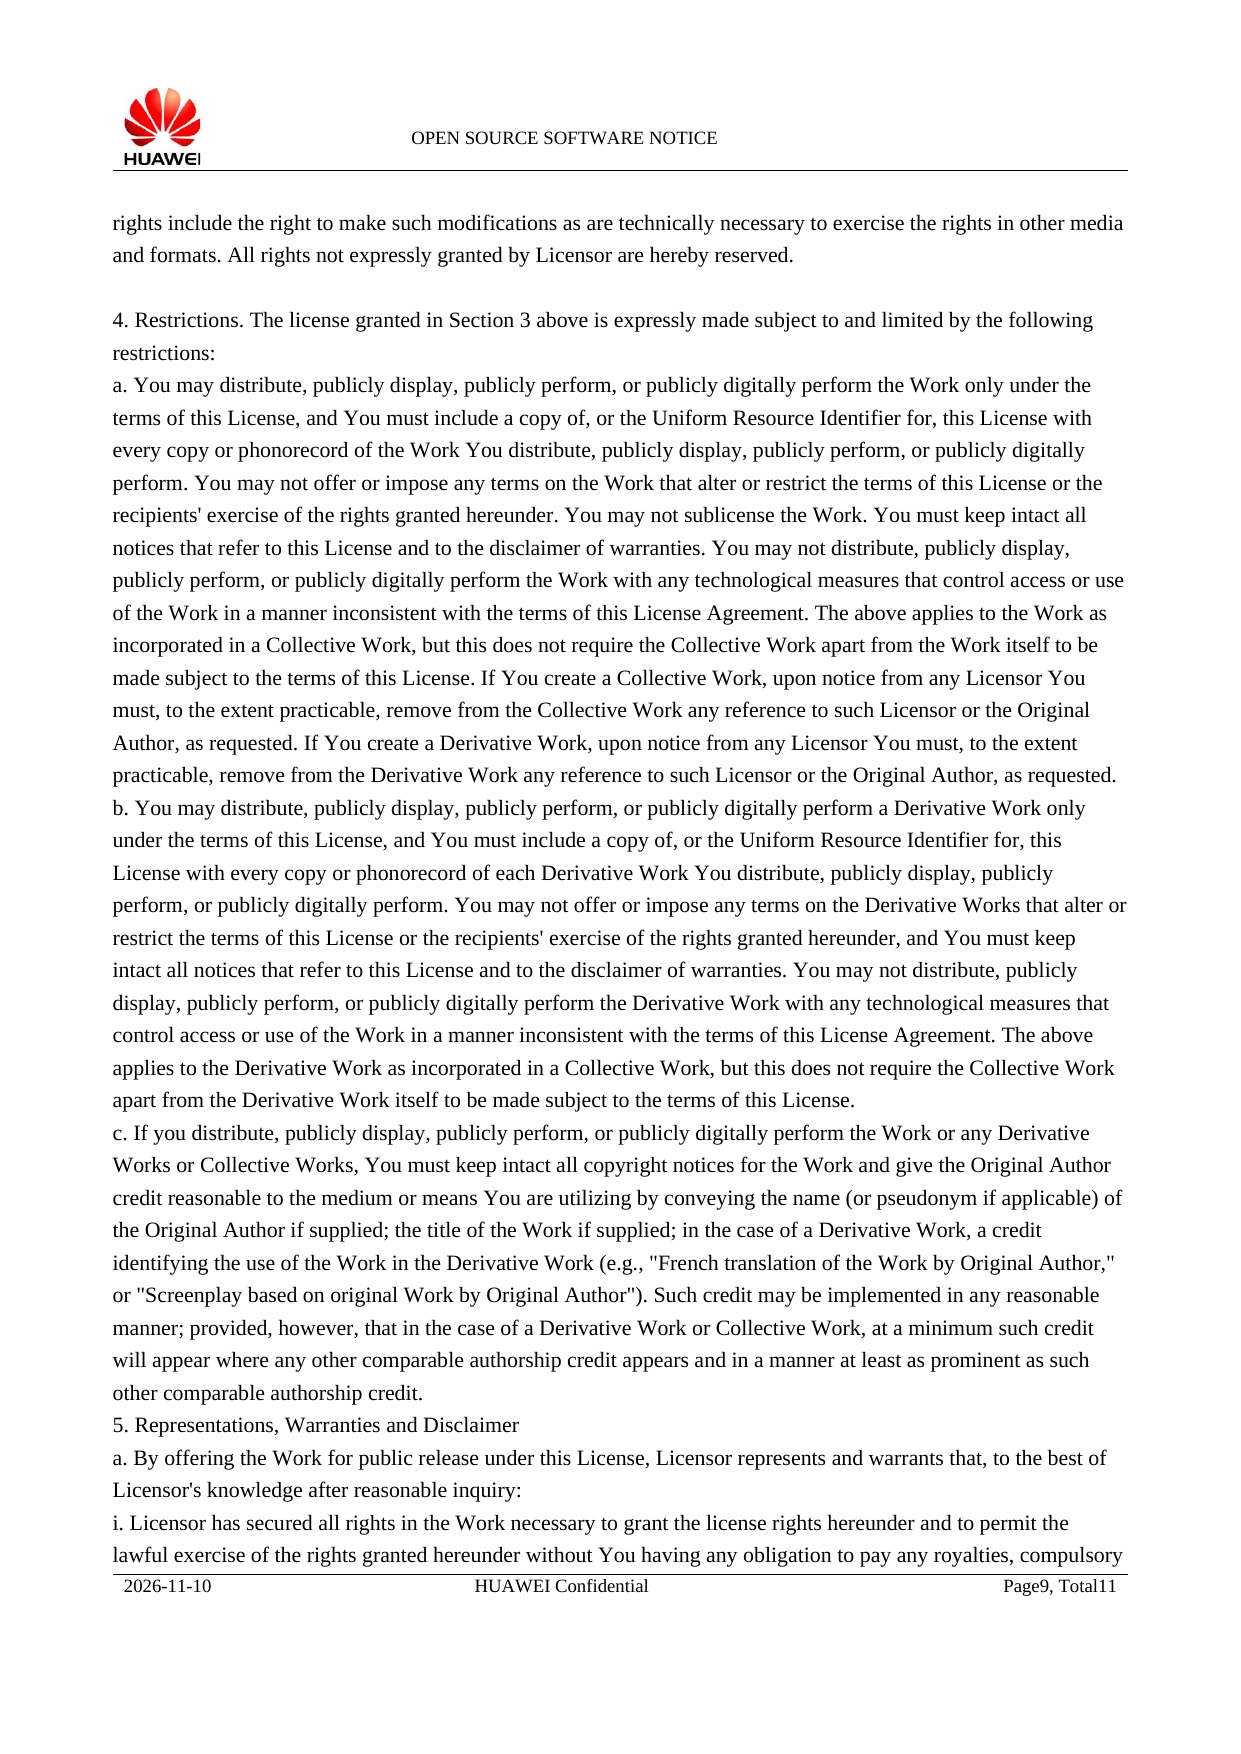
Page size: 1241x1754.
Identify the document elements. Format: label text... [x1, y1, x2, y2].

picture [124, 88, 201, 165]
